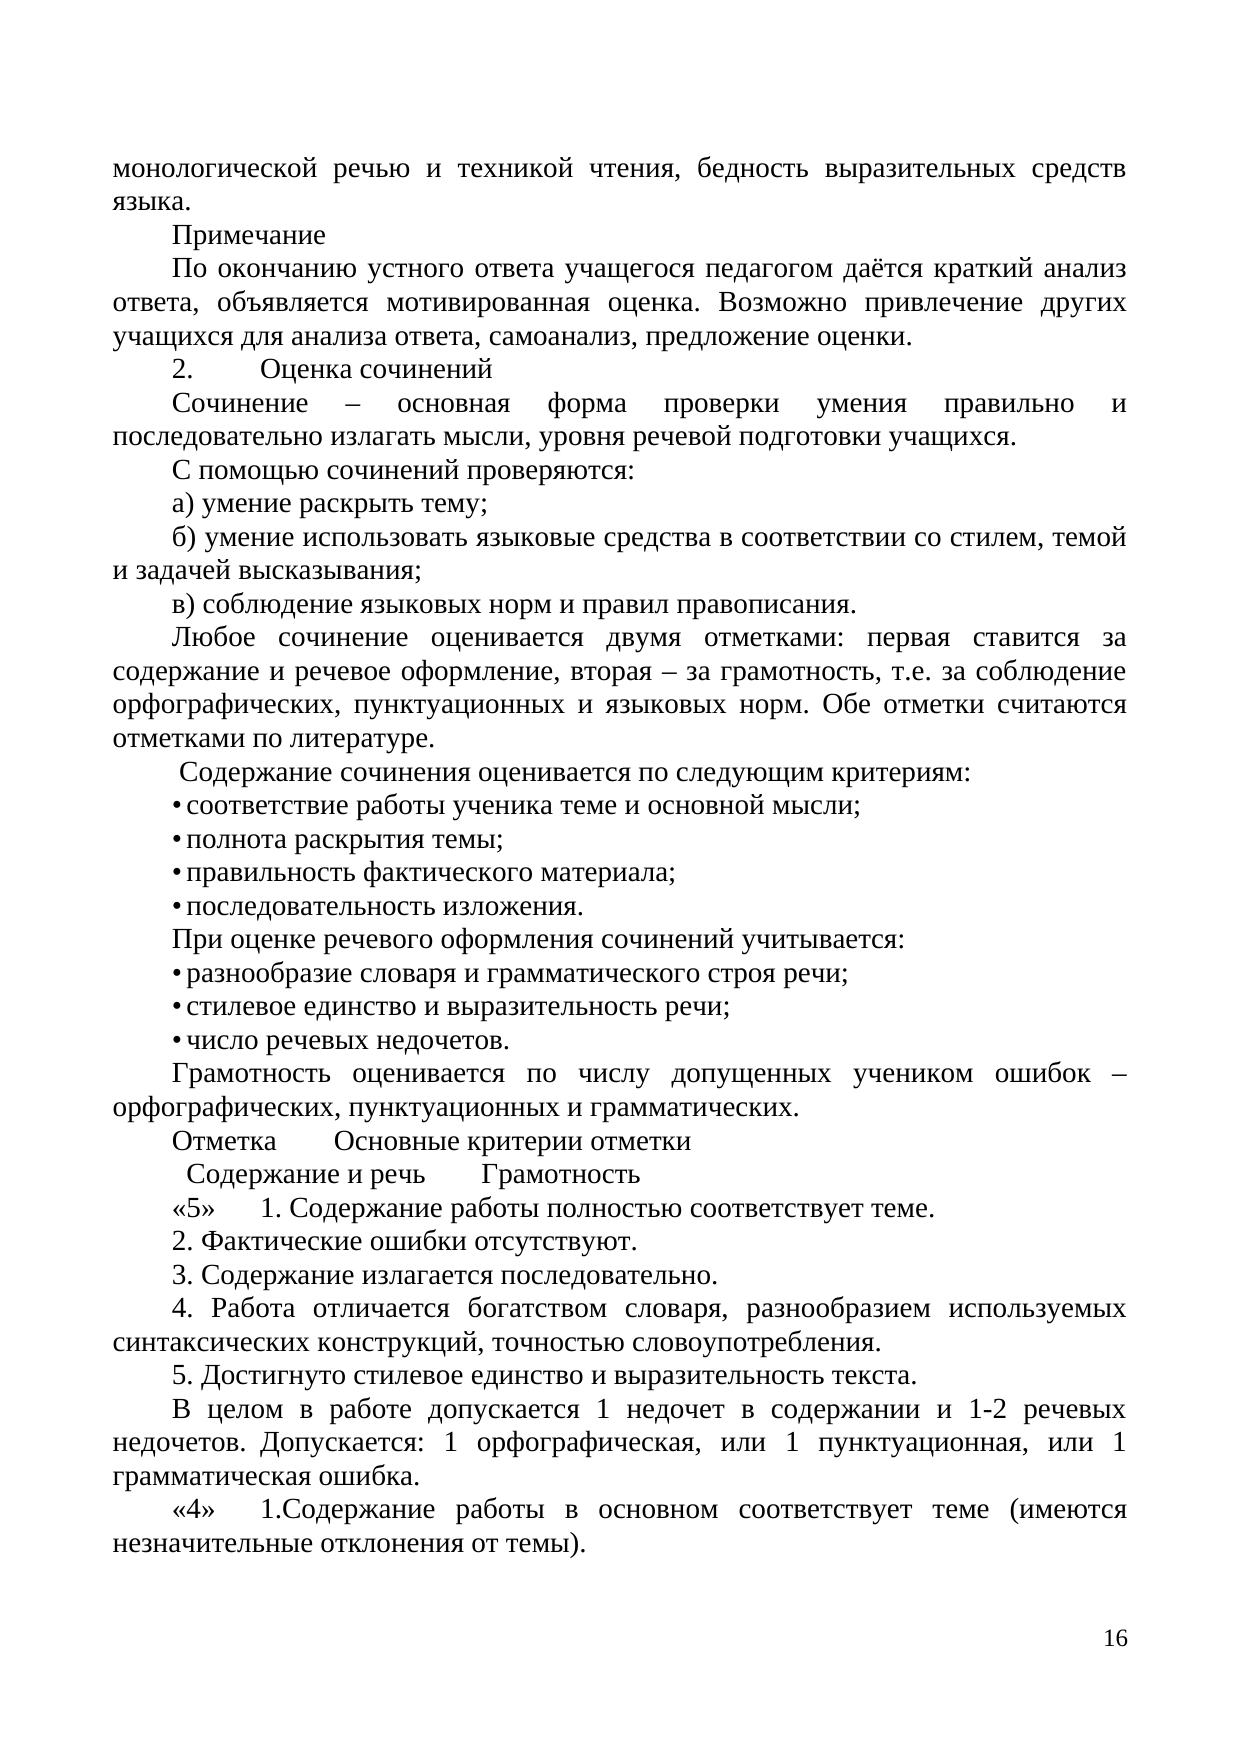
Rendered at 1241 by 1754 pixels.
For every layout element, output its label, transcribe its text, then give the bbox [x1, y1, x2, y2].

text Сочинение – основная форма проверки умения правильно и последовательно излагать мысли, уровня речевой подготовки учащихся. [112, 385, 1128, 452]
text «4» 1.Содержание работы в основном соответствует теме (имеются незначительные отклонения от темы). [112, 1492, 1128, 1559]
text 4. Работа отличается богатством словаря, разнообразием используемых синтаксических конструкций, точностью словоупотребления. [112, 1290, 1128, 1357]
text «5» 1. Содержание работы полностью соответствует теме. [112, 1190, 1128, 1223]
text • стилевое единство и выразительность речи; [112, 988, 1128, 1022]
text • полнота раскрытия темы; [112, 821, 1128, 854]
text 2. Оценка сочинений [112, 351, 1128, 385]
text Содержание и речь Грамотность [112, 1156, 1128, 1190]
text а) умение раскрыть тему; [112, 485, 1128, 519]
text Грамотность оценивается по числу допущенных учеником ошибок – орфографических, пунктуационных и грамматических. [112, 1056, 1128, 1123]
text Любое сочинение оценивается двумя отметками: первая ставится за содержание и речевое оформление, вторая – за грамотность, т.е. за соблюдение орфографических, пунктуационных и языковых норм. Обе отметки считаются отметками по литературе. [112, 619, 1128, 754]
text В целом в работе допускается 1 недочет в содержании и 1-2 речевых недочетов. Допускается: 1 орфографическая, или 1 пунктуационная, или 1 грамматическая ошибка. [112, 1391, 1128, 1492]
text По окончанию устного ответа учащегося педагогом даётся краткий анализ ответа, объявляется мотивированная оценка. Возможно привлечение других учащихся для анализа ответа, самоанализ, предложение оценки. [112, 251, 1128, 351]
text • разнообразие словаря и грамматического строя речи; [112, 955, 1128, 988]
text Содержание сочинения оценивается по следующим критериям: [112, 754, 1128, 787]
text 3. Содержание излагается последовательно. [112, 1257, 1128, 1290]
text 5. Достигнуто стилевое единство и выразительность текста. [112, 1357, 1128, 1391]
text Отметка Основные критерии отметки [112, 1123, 1128, 1156]
text 2. Фактические ошибки отсутствуют. [112, 1223, 1128, 1257]
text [112, 150, 1128, 217]
text • последовательность изложения. [112, 888, 1128, 921]
text в) соблюдение языковых норм и правил правописания. [112, 586, 1128, 619]
text • правильность фактического материала; [112, 854, 1128, 888]
text • число речевых недочетов. [112, 1022, 1128, 1056]
text • соответствие работы ученика теме и основной мысли; [112, 787, 1128, 821]
text б) умение использовать языковые средства в соответствии со стилем, темой и задачей высказывания; [112, 519, 1128, 586]
text Примечание [112, 217, 1128, 251]
text При оценке речевого оформления сочинений учитывается: [112, 921, 1128, 955]
text С помощью сочинений проверяются: [112, 452, 1128, 485]
